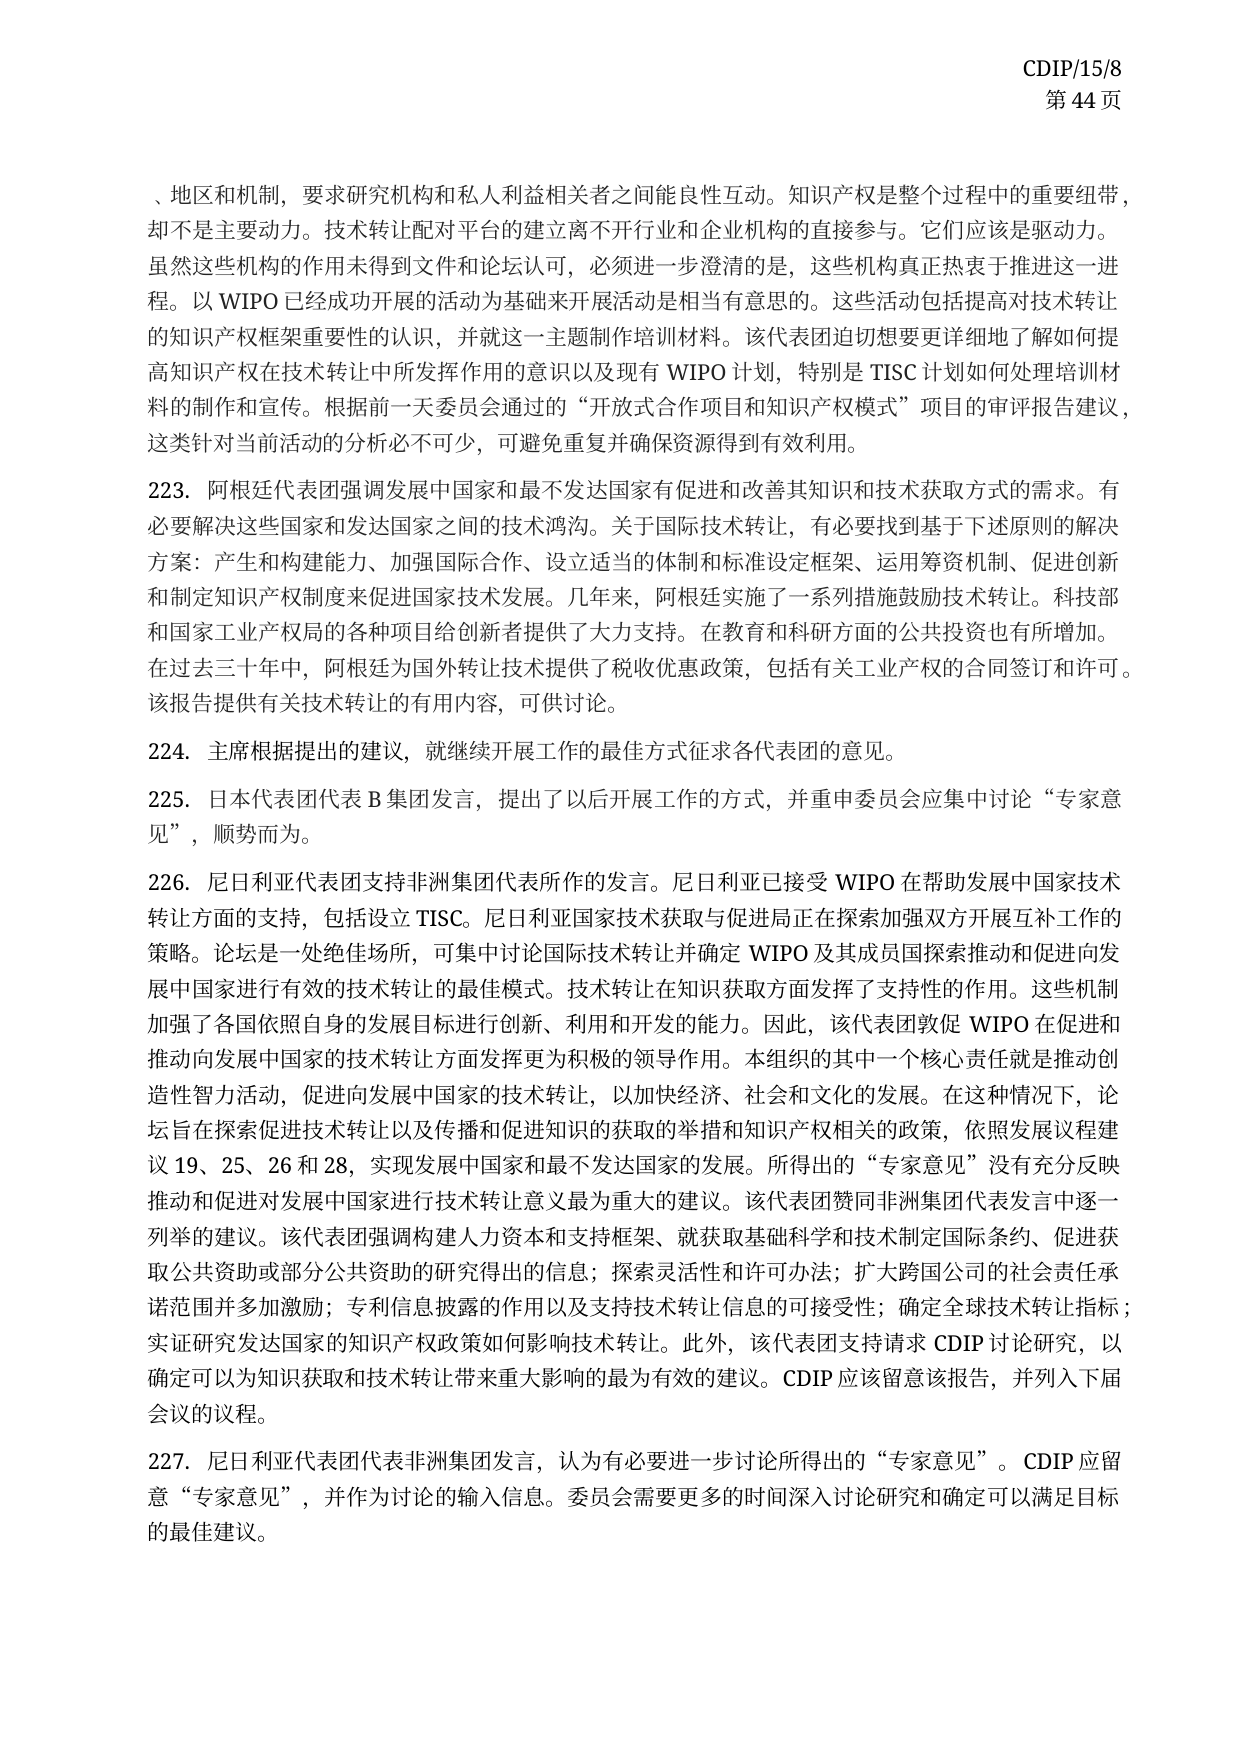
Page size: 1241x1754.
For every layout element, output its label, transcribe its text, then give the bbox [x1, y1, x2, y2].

list . 阿根廷代表团强调发展中国家和最不发达国家有促进和改善其知识和技术获取方式的需求。有必要解决这些国家和发达国家之间的技术鸿沟。关于国际技术转让，有必要找到基于下述原则的解决方案：产生和构建能力、加强国际合作、设立适当的体制和标准设定框架、运用筹资机制、促进创新和制定知识产权制度来促进国家技术发展。几年来，阿根廷实施了一系列措施鼓励技术转让。科技部和国家工业产权局的各种项目给创新者提供了大力支持。在教育和科研方面的公共投资也有所增加。在过去三十年中，阿根廷为国外转让技术提供了税收优惠政策，包括有关工业产权的合同签订和许可。该报告提供有关技术转让的有用内容，可供讨论。 [148, 470, 1122, 718]
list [148, 174, 1122, 457]
list . 尼日利亚代表团代表非洲集团发言，认为有必要进一步讨论所得出的“专家意见”。CDIP应留意“专家意见”，并作为讨论的输入信息。委员会需要更多的时间深入讨论研究和确定可以满足目标的最佳建议。 [148, 1441, 1122, 1547]
list . 主席根据提出的建议，就继续开展工作的最佳方式征求各代表团的意见。 [148, 730, 1122, 766]
list . 日本代表团代表B集团发言，提出了以后开展工作的方式，并重申委员会应集中讨论“专家意见”，顺势而为。 [148, 778, 1122, 849]
list . 尼日利亚代表团支持非洲集团代表所作的发言。尼日利亚已接受WIPO在帮助发展中国家技术转让方面的支持，包括设立TISC。尼日利亚国家技术获取与促进局正在探索加强双方开展互补工作的策略。论坛是一处绝佳场所，可集中讨论国际技术转让并确定WIPO及其成员国探索推动和促进向发展中国家进行有效的技术转让的最佳模式。技术转让在知识获取方面发挥了支持性的作用。这些机制加强了各国依照自身的发展目标进行创新、利用和开发的能力。因此，该代表团敦促WIPO在促进和推动向发展中国家的技术转让方面发挥更为积极的领导作用。本组织的其中一个核心责任就是推动创造性智力活动，促进向发展中国家的技术转让，以加快经济、社会和文化的发展。在这种情况下，论坛旨在探索促进技术转让以及传播和促进知识的获取的举措和知识产权相关的政策，依照发展议程建议19、25、26和28，实现发展中国家和最不发达国家的发展。所得出的“专家意见”没有充分反映推动和促进对发展中国家进行技术转让意义最为重大的建议。该代表团赞同非洲集团代表发言中逐一列举的建议。该代表团强调构建人力资本和支持框架、就获取基础科学和技术制定国际条约、促进获取公共资助或部分公共资助的研究得出的信息；探索灵活性和许可办法；扩大跨国公司的社会责任承诺范围并多加激励；专利信息披露的作用以及支持技术转让信息的可接受性；确定全球技术转让指标；实证研究发达国家的知识产权政策如何影响技术转让。此外，该代表团支持请求CDIP讨论研究，以确定可以为知识获取和技术转让带来重大影响的最为有效的建议。CDIP应该留意该报告，并列入下届会议的议程。 [148, 862, 1122, 1428]
